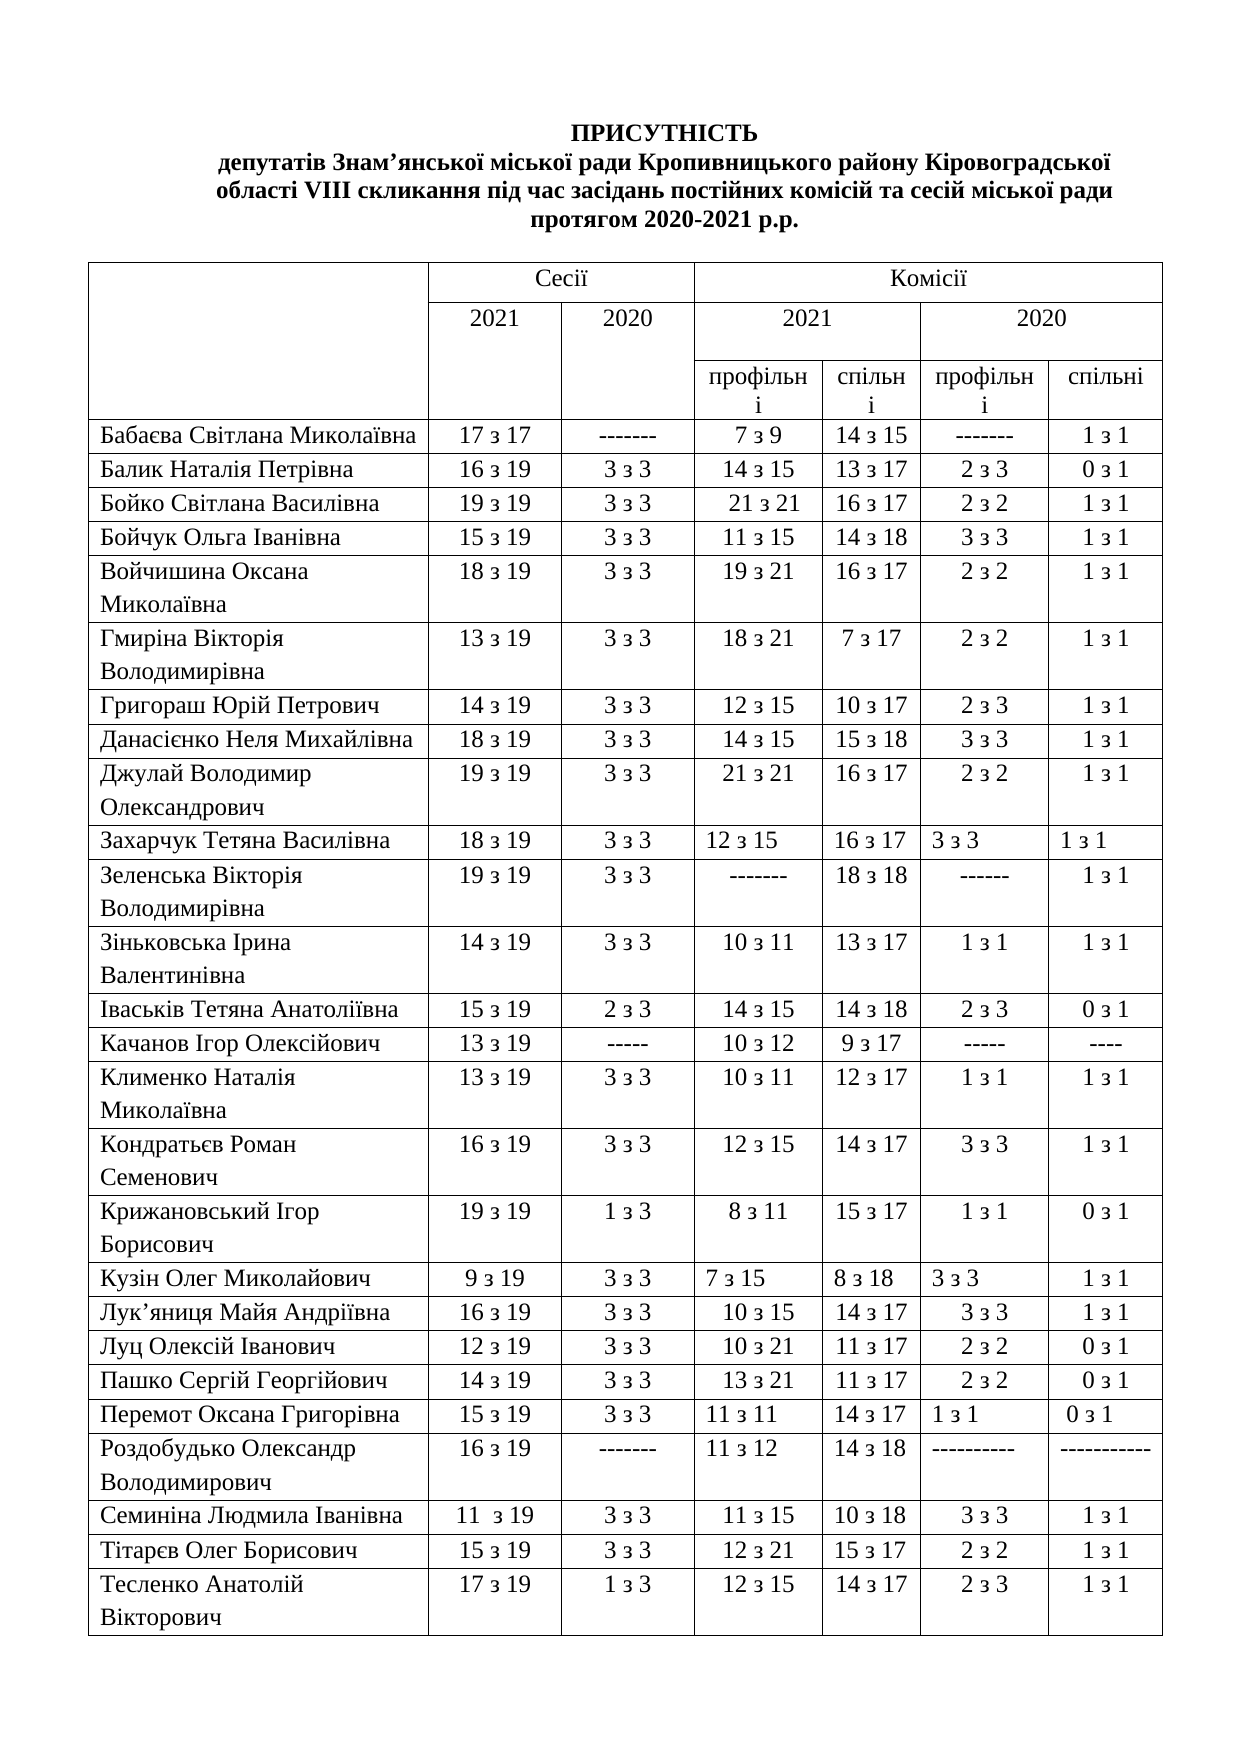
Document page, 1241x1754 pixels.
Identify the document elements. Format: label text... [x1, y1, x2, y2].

table_cell 13 з 19 [429, 623, 561, 689]
table_cell 3 з 3 [562, 1501, 694, 1534]
table_cell 0 з 1 [1049, 1196, 1162, 1262]
table_cell 2 з 2 [921, 488, 1048, 521]
table_cell 12 з 17 [823, 1062, 920, 1128]
table_cell 1 з 1 [1049, 1129, 1162, 1195]
table_cell 10 з 18 [823, 1501, 920, 1534]
table_cell 1 з 1 [1049, 690, 1162, 723]
table_cell Зеленська Вікторія Володимирівна [89, 860, 428, 926]
table_cell ------- [562, 420, 694, 453]
table_cell 11 з 17 [823, 1365, 920, 1398]
table_cell Кондратьєв Роман Семенович [89, 1129, 428, 1195]
table_cell 1 з 1 [1049, 860, 1162, 926]
table_cell 16 з 17 [823, 759, 920, 824]
table_cell 11 з 15 [695, 1501, 822, 1534]
table_cell 10 з 15 [695, 1297, 822, 1330]
table_cell 3 з 3 [562, 1365, 694, 1398]
table_cell 1 з 1 [1049, 1535, 1162, 1568]
table_cell 1 з 3 [562, 1196, 694, 1262]
table_cell 8 з 18 [823, 1263, 920, 1296]
table_cell 16 з 19 [429, 1434, 561, 1499]
table_cell 3 з 3 [562, 1331, 694, 1364]
table_cell 0 з 1 [1049, 994, 1162, 1027]
table_cell 2 з 3 [921, 690, 1048, 723]
table_cell 3 з 3 [562, 556, 694, 622]
table_cell 15 з 19 [429, 1535, 561, 1568]
table_cell 3 з 3 [562, 623, 694, 689]
table_cell ------- [695, 860, 822, 926]
table_cell 14 з 18 [823, 1434, 920, 1499]
table_cell 18 з 19 [429, 725, 561, 757]
table_cell 2 з 2 [921, 759, 1048, 824]
table_cell 2020 [921, 303, 1162, 360]
table_cell Крижановський Ігор Борисович [89, 1196, 428, 1262]
table_cell 2 з 3 [921, 454, 1048, 487]
table_cell 15 з 18 [823, 725, 920, 757]
table_cell 19 з 19 [429, 1196, 561, 1262]
table_cell 11 з 11 [695, 1400, 822, 1432]
table_cell Григораш Юрій Петрович [89, 690, 428, 723]
table_cell 18 з 18 [823, 860, 920, 926]
table_cell Бабаєва Світлана Миколаївна [89, 420, 428, 453]
table_cell Захарчук Тетяна Василівна [89, 826, 428, 859]
table_cell Данасієнко Неля Михайлівна [89, 725, 428, 757]
table_cell Пашко Сергій Георгійович [89, 1365, 428, 1398]
table_cell 18 з 21 [695, 623, 822, 689]
table_cell 3 з 3 [562, 1062, 694, 1128]
table_cell 2021 [429, 303, 561, 419]
table_cell 14 з 18 [823, 522, 920, 555]
table_cell 13 з 21 [695, 1365, 822, 1398]
table_cell 1 з 1 [921, 1196, 1048, 1262]
table_cell 3 з 3 [562, 454, 694, 487]
table_cell 14 з 15 [695, 725, 822, 757]
table_header Комісії [695, 263, 1162, 302]
table_cell 15 з 19 [429, 1400, 561, 1432]
table_cell 3 з 3 [562, 488, 694, 521]
table_cell 17 з 17 [429, 420, 561, 453]
table_cell 1 з 1 [1049, 927, 1162, 993]
table_cell 3 з 3 [562, 690, 694, 723]
table_cell 10 з 17 [823, 690, 920, 723]
table_cell Качанов Ігор Олексійович [89, 1028, 428, 1061]
table_cell 0 з 1 [1049, 1365, 1162, 1398]
table_cell 11 з 19 [429, 1501, 561, 1534]
table_cell 15 з 17 [823, 1196, 920, 1262]
table_cell 16 з 17 [823, 488, 920, 521]
table_cell 3 з 3 [921, 522, 1048, 555]
table_cell 12 з 19 [429, 1331, 561, 1364]
table_cell 14 з 19 [429, 690, 561, 723]
table_cell 10 з 12 [695, 1028, 822, 1061]
table_cell 17 з 19 [429, 1569, 561, 1635]
table_cell 0 з 1 [1049, 454, 1162, 487]
table_cell 3 з 3 [562, 1535, 694, 1568]
table_cell 15 з 19 [429, 994, 561, 1027]
table_cell Кузін Олег Миколайович [89, 1263, 428, 1296]
table_cell Балик Наталія Петрівна [89, 454, 428, 487]
table_cell 21 з 21 [695, 488, 822, 521]
table_cell 2 з 3 [921, 994, 1048, 1027]
table_cell 2 з 2 [921, 556, 1048, 622]
table_cell 14 з 15 [823, 420, 920, 453]
table_cell профільні [695, 361, 822, 419]
table_cell 16 з 17 [823, 556, 920, 622]
table_cell 1 з 1 [921, 1400, 1048, 1432]
table_cell ------- [921, 420, 1048, 453]
table_cell 7 з 9 [695, 420, 822, 453]
table_cell 9 з 17 [823, 1028, 920, 1061]
table_cell 12 з 15 [695, 690, 822, 723]
table_cell 14 з 19 [429, 1365, 561, 1398]
table_cell 2 з 2 [921, 1535, 1048, 1568]
table_cell 0 з 1 [1049, 1400, 1162, 1432]
table_cell 7 з 15 [695, 1263, 822, 1296]
table_cell ---------- [921, 1434, 1048, 1499]
table_cell Тесленко Анатолій Вікторович [89, 1569, 428, 1635]
table_cell 1 з 1 [921, 1062, 1048, 1128]
table_cell спільні [1049, 361, 1162, 419]
table_cell 10 з 21 [695, 1331, 822, 1364]
table_cell 13 з 17 [823, 927, 920, 993]
text депутатів Знам’янської міської ради Кропивницького району Кіровоградської області VIII скликання під час засідань постійних комісій та сесій міської ради протягом 2020-2021 р.р. [177, 147, 1152, 233]
table_cell 1 з 1 [1049, 488, 1162, 521]
table_cell 1 з 1 [1049, 1501, 1162, 1534]
table_cell 13 з 19 [429, 1062, 561, 1128]
table_cell 3 з 3 [921, 1297, 1048, 1330]
table_cell 7 з 17 [823, 623, 920, 689]
table_cell 2 з 3 [921, 1569, 1048, 1635]
table_cell 3 з 3 [562, 1400, 694, 1432]
table_cell 1 з 1 [1049, 1263, 1162, 1296]
table_cell 3 з 3 [562, 927, 694, 993]
table_cell 14 з 19 [429, 927, 561, 993]
table_cell 14 з 15 [695, 994, 822, 1027]
table_cell 2020 [562, 303, 694, 419]
table_cell 1 з 1 [921, 927, 1048, 993]
table_cell ----- [921, 1028, 1048, 1061]
table_cell 19 з 19 [429, 488, 561, 521]
table_cell 1 з 1 [1049, 623, 1162, 689]
table_cell 16 з 19 [429, 1129, 561, 1195]
table_cell 1 з 1 [1049, 420, 1162, 453]
table_cell 11 з 17 [823, 1331, 920, 1364]
table_cell 19 з 19 [429, 759, 561, 824]
table_cell 0 з 1 [1049, 1331, 1162, 1364]
table_header [89, 263, 428, 419]
table_cell 12 з 21 [695, 1535, 822, 1568]
table_cell спільні [823, 361, 920, 419]
table_cell 3 з 3 [562, 860, 694, 926]
table_cell 3 з 3 [921, 826, 1048, 859]
table_cell 3 з 3 [921, 1501, 1048, 1534]
table_cell 14 з 17 [823, 1569, 920, 1635]
table_cell Луц Олексій Іванович [89, 1331, 428, 1364]
table_cell 21 з 21 [695, 759, 822, 824]
table_cell 19 з 21 [695, 556, 822, 622]
table_cell 18 з 19 [429, 556, 561, 622]
table_cell 1 з 1 [1049, 1569, 1162, 1635]
table_cell 19 з 19 [429, 860, 561, 926]
table_cell 11 з 12 [695, 1434, 822, 1499]
table_cell 3 з 3 [562, 1263, 694, 1296]
table_cell 3 з 3 [562, 1297, 694, 1330]
table_header Сесії [429, 263, 694, 302]
table_cell Іваськів Тетяна Анатоліївна [89, 994, 428, 1027]
table_cell 3 з 3 [921, 725, 1048, 757]
table_cell 11 з 15 [695, 522, 822, 555]
table_cell 1 з 3 [562, 1569, 694, 1635]
table_cell Перемот Оксана Григорівна [89, 1400, 428, 1432]
table_cell 3 з 3 [562, 1129, 694, 1195]
table_cell Роздобудько Олександр Володимирович [89, 1434, 428, 1499]
table_cell 3 з 3 [921, 1263, 1048, 1296]
table_cell 1 з 1 [1049, 1297, 1162, 1330]
table_cell 2 з 2 [921, 1365, 1048, 1398]
table_cell 3 з 3 [921, 1129, 1048, 1195]
table_cell 13 з 19 [429, 1028, 561, 1061]
table_cell 14 з 17 [823, 1129, 920, 1195]
table_cell 14 з 17 [823, 1297, 920, 1330]
table_cell 2 з 3 [562, 994, 694, 1027]
table_cell 16 з 17 [823, 826, 920, 859]
table_cell Клименко Наталія Миколаївна [89, 1062, 428, 1128]
table_cell 10 з 11 [695, 927, 822, 993]
table_cell 3 з 3 [562, 725, 694, 757]
table_cell 15 з 17 [823, 1535, 920, 1568]
table_cell 14 з 18 [823, 994, 920, 1027]
table_cell 1 з 1 [1049, 759, 1162, 824]
table_cell Войчишина Оксана Миколаївна [89, 556, 428, 622]
table_cell 12 з 15 [695, 1569, 822, 1635]
table_cell Зіньковська Ірина Валентинівна [89, 927, 428, 993]
table_cell 1 з 1 [1049, 1062, 1162, 1128]
table_cell 2021 [695, 303, 920, 360]
table_cell Бойко Світлана Василівна [89, 488, 428, 521]
table_cell 16 з 19 [429, 1297, 561, 1330]
table_cell Бойчук Ольга Іванівна [89, 522, 428, 555]
table_cell 9 з 19 [429, 1263, 561, 1296]
table_cell 2 з 2 [921, 623, 1048, 689]
table_cell Тітарєв Олег Борисович [89, 1535, 428, 1568]
table_cell 14 з 17 [823, 1400, 920, 1432]
table_cell Джулай Володимир Олександрович [89, 759, 428, 824]
table_cell 1 з 1 [1049, 522, 1162, 555]
table_cell профільні [921, 361, 1048, 419]
table_cell 3 з 3 [562, 826, 694, 859]
table_cell ------ [921, 860, 1048, 926]
table_cell ----------- [1049, 1434, 1162, 1499]
table_cell 2 з 2 [921, 1331, 1048, 1364]
table_cell 3 з 3 [562, 522, 694, 555]
table_cell 16 з 19 [429, 454, 561, 487]
table_cell 1 з 1 [1049, 725, 1162, 757]
table_cell 3 з 3 [562, 759, 694, 824]
text ПРИСУТНІСТЬ [177, 118, 1152, 147]
table_cell ----- [562, 1028, 694, 1061]
table_cell Семиніна Людмила Іванівна [89, 1501, 428, 1534]
table_cell ---- [1049, 1028, 1162, 1061]
table_cell 18 з 19 [429, 826, 561, 859]
table_cell 1 з 1 [1049, 556, 1162, 622]
table_cell 8 з 11 [695, 1196, 822, 1262]
table_cell 1 з 1 [1049, 826, 1162, 859]
table_cell ------- [562, 1434, 694, 1499]
table_cell 12 з 15 [695, 1129, 822, 1195]
table_cell 10 з 11 [695, 1062, 822, 1128]
table_cell Лук’яниця Майя Андріївна [89, 1297, 428, 1330]
table_cell 14 з 15 [695, 454, 822, 487]
table_cell 12 з 15 [695, 826, 822, 859]
table_cell 13 з 17 [823, 454, 920, 487]
table_cell 15 з 19 [429, 522, 561, 555]
table_cell Гмиріна Вікторія Володимирівна [89, 623, 428, 689]
